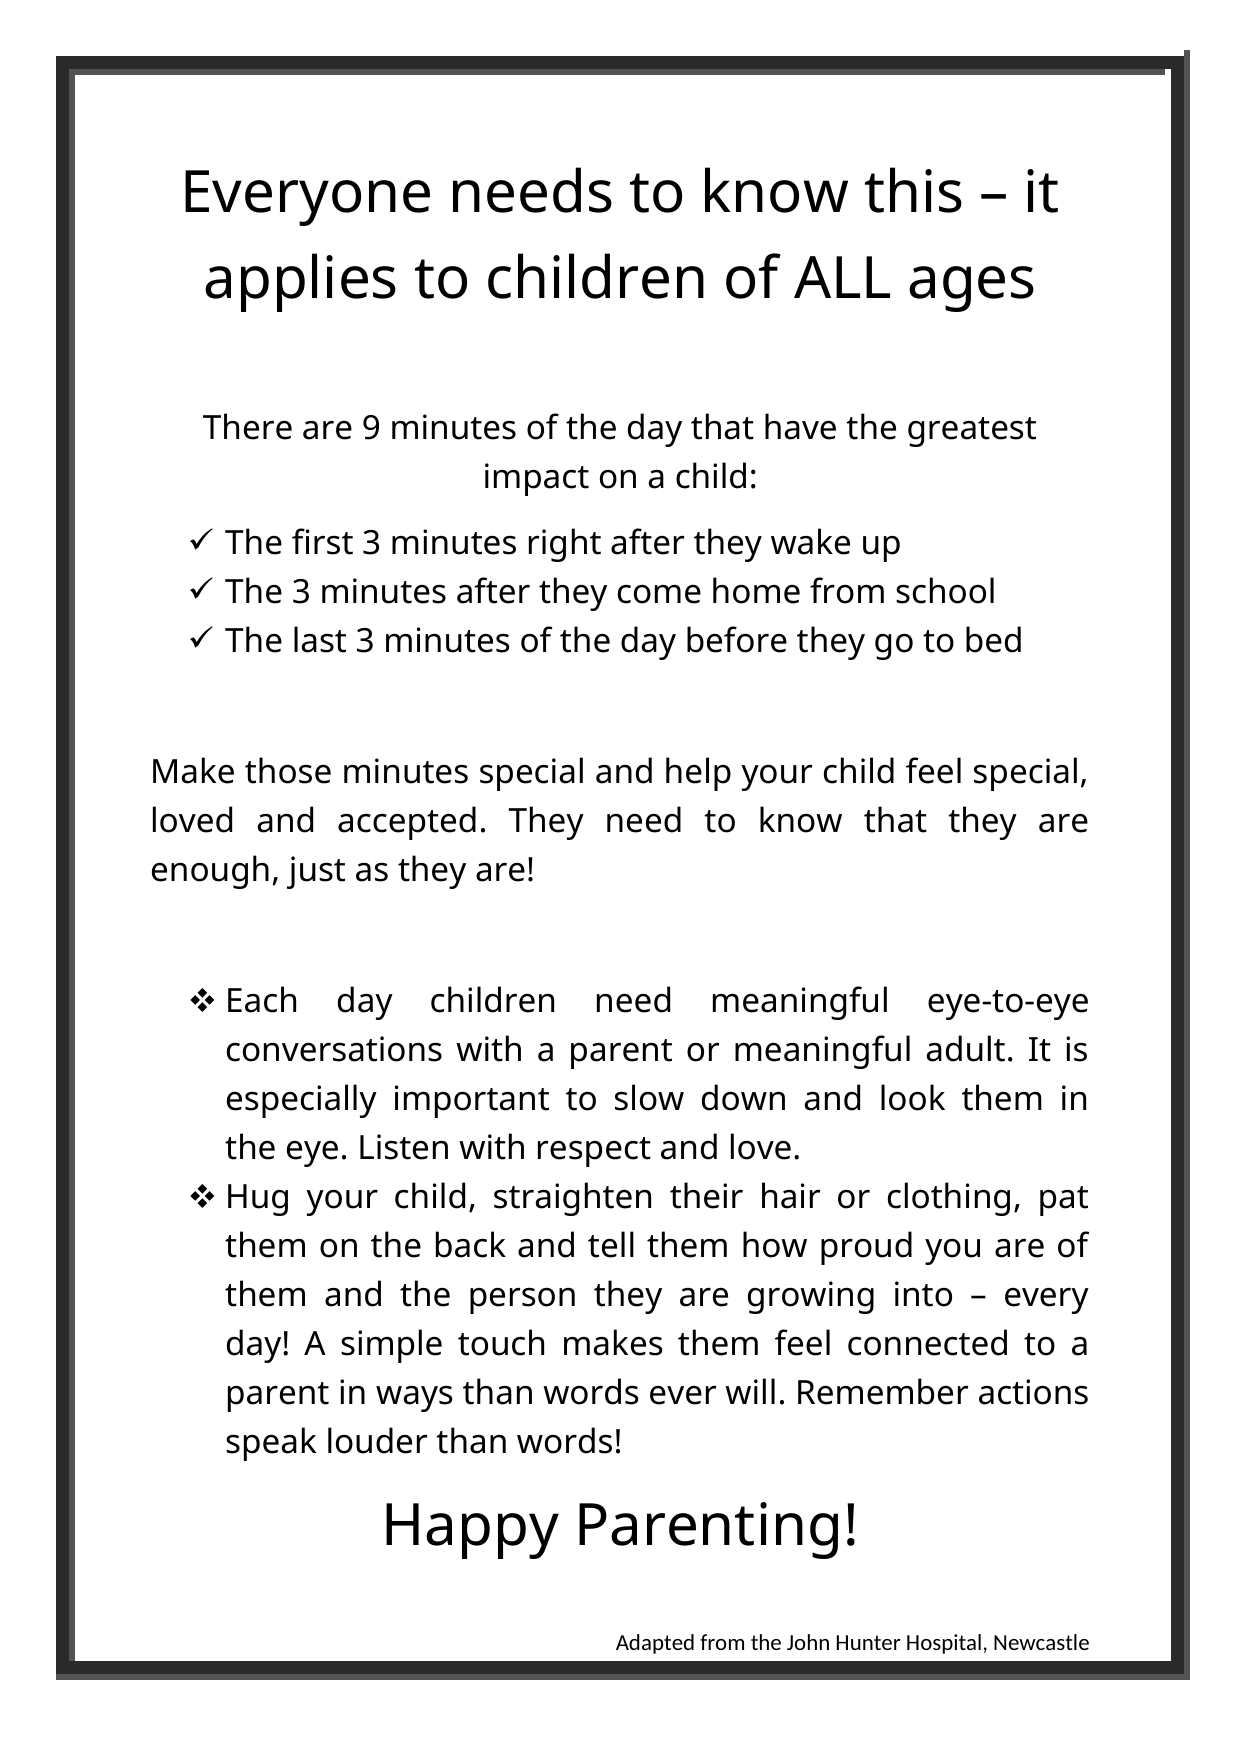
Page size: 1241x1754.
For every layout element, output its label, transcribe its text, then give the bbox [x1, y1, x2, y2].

list Each day children need meaningful eye-to-eye conversations with a parent or meaningful adult. It is especially important to slow down and look them in the eye. Listen with respect and love. [187, 977, 1090, 1169]
list The first 3 minutes right after they wake up [187, 518, 1090, 564]
list Hug your child, straighten their hair or clothing, pat them on the back and tell them how proud you are of them and the person they are growing into – every day! A simple touch makes them feel connected to a parent in ways than words ever will. Remember actions speak louder than words! [187, 1173, 1090, 1463]
text Make those minutes special and help your child feel special, loved and accepted. They need to know that they are enough, just as they are! [150, 748, 1090, 891]
text There are 9 minutes of the day that have the greatest impact on a child: [150, 404, 1090, 498]
list The 3 minutes after they come home from school [187, 567, 1090, 613]
text Everyone needs to know this – it applies to children of ALL ages [150, 150, 1090, 315]
list The last 3 minutes of the day before they go to bed [187, 616, 1090, 662]
text Happy Parenting! [150, 1483, 1090, 1563]
